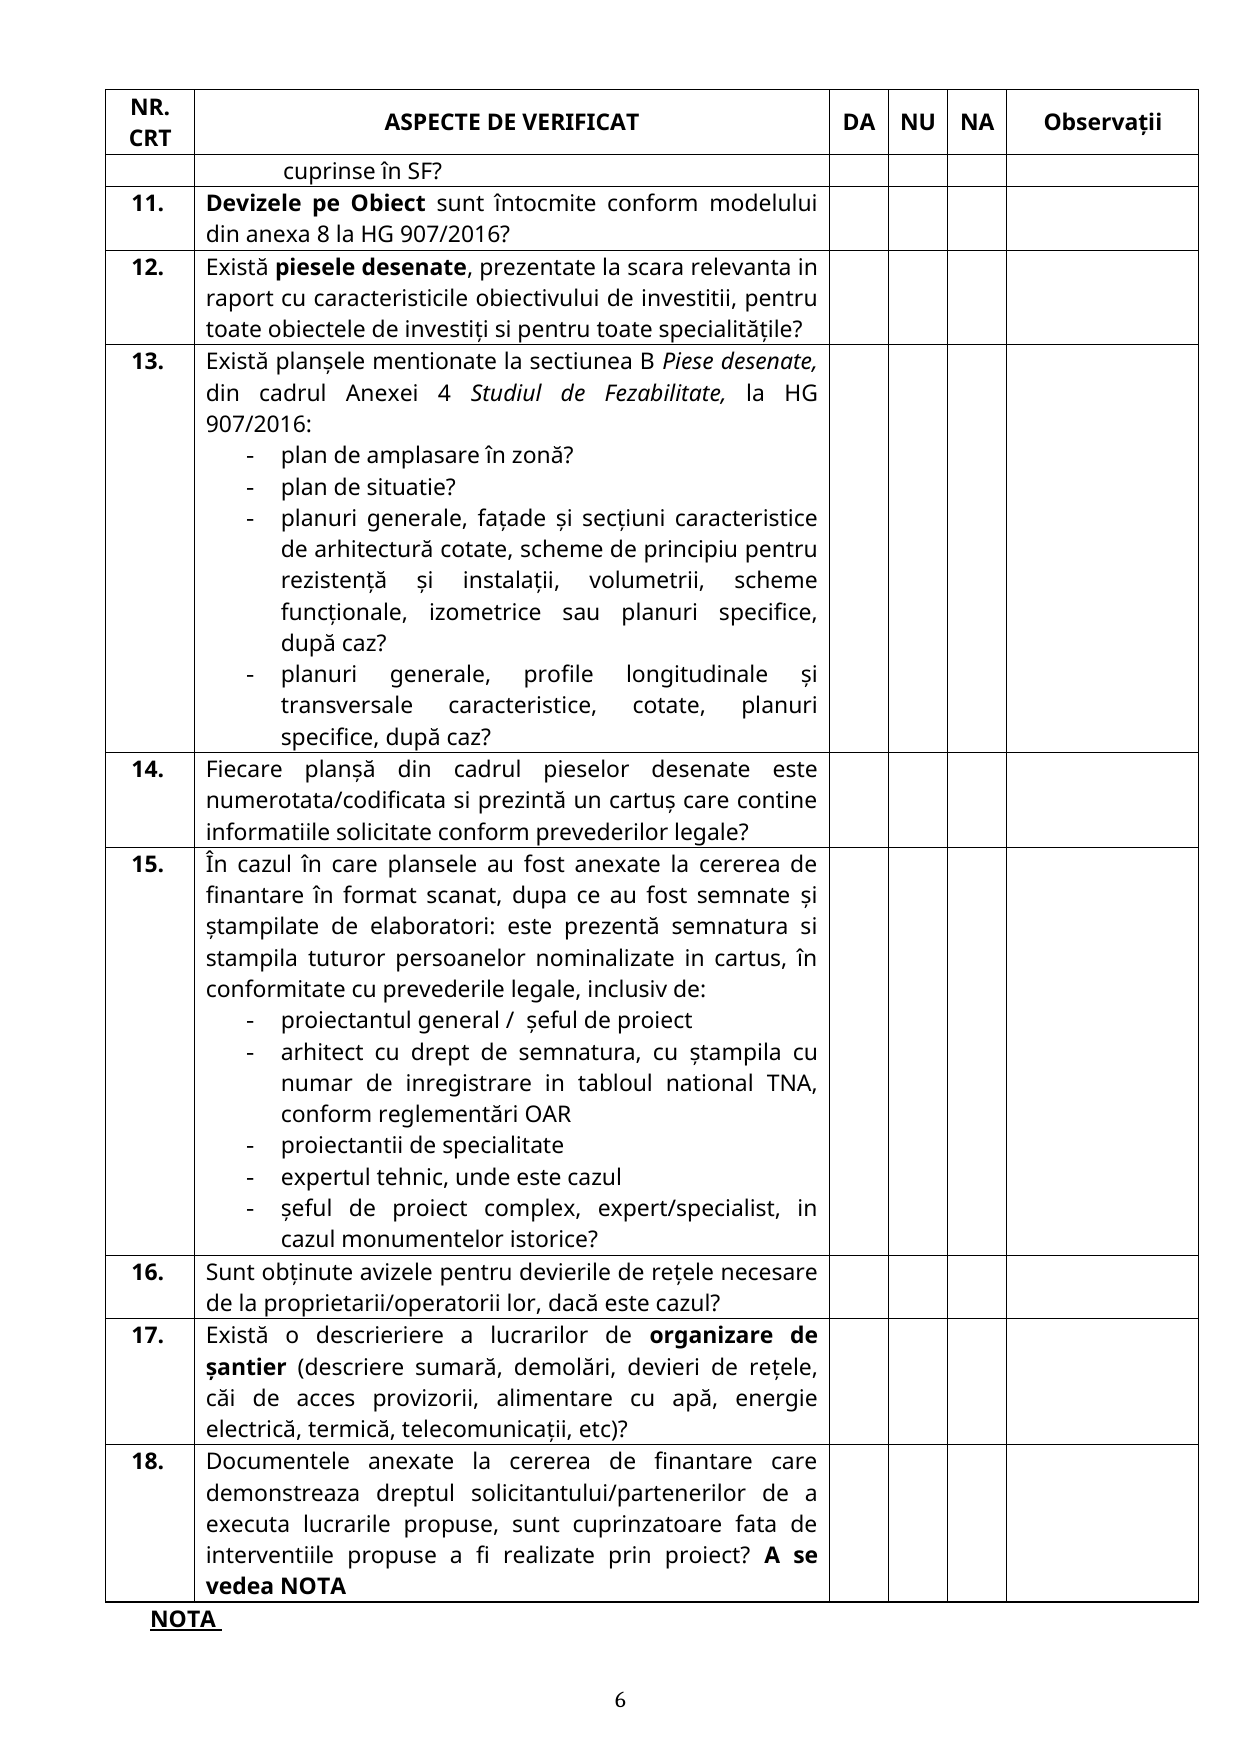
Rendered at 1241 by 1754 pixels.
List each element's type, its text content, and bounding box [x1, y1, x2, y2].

table_cell [948, 1445, 1006, 1601]
table_cell [1007, 848, 1198, 1254]
table_cell [1007, 1319, 1198, 1444]
table_cell [106, 1445, 194, 1601]
table_cell [1007, 1445, 1198, 1601]
table_cell [948, 753, 1006, 847]
table_cell [948, 1256, 1006, 1318]
table_cell [889, 1445, 947, 1601]
table_cell [106, 1256, 194, 1318]
text NOTA [150, 1603, 1090, 1634]
table_cell [830, 1445, 888, 1601]
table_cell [195, 155, 829, 186]
table_cell [830, 848, 888, 1254]
table_cell [106, 848, 194, 1254]
table_cell [830, 1319, 888, 1444]
table_cell [948, 251, 1006, 344]
table_cell [830, 1256, 888, 1318]
table_cell [948, 848, 1006, 1254]
table_cell [106, 753, 194, 847]
table_cell [830, 753, 888, 847]
table_cell [1007, 753, 1198, 847]
table_cell [889, 1256, 947, 1318]
table_cell Sunt obținute avizele pentru devierile de rețele necesare de la proprietarii/operatorii lor, dacă este cazul? [195, 1256, 829, 1318]
table_cell [830, 251, 888, 344]
table_cell [106, 187, 194, 249]
table_cell Devizele pe Obiect sunt întocmite conform modelului din anexa 8 la HG 907/2016? [195, 187, 829, 249]
table_cell [889, 753, 947, 847]
table_cell Există piesele desenate, prezentate la scara relevanta in raport cu caracteristicile obiectivului de investitii, pentru toate obiectele de investiți si pentru toate specialitățile? [195, 251, 829, 344]
table_cell [889, 155, 947, 186]
table_cell [1007, 1256, 1198, 1318]
table_cell [106, 251, 194, 344]
table_cell [106, 155, 194, 186]
table_cell [1007, 251, 1198, 344]
table_cell [830, 187, 888, 249]
table_header NA [948, 90, 1006, 154]
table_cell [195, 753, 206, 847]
table_header DA [830, 90, 888, 154]
table_header NR. CRT [106, 90, 194, 154]
table_cell Există o descrieriere a lucrarilor de organizare de şantier (descriere sumară, demolări, devieri de rețele, căi de acces provizorii, alimentare cu apă, energie electrică, termică, telecomunicații, etc)? [195, 1319, 829, 1444]
table_header Observaţii [1007, 90, 1198, 154]
table_cell [1007, 187, 1198, 249]
table_cell Documentele anexate la cererea de finantare care demonstreaza dreptul solicitantului/partenerilor de a executa lucrarile propuse, sunt cuprinzatoare fata de interventiile propuse a fi realizate prin proiect? A se vedea NOTA [195, 1445, 829, 1601]
table_cell [948, 155, 1006, 186]
table_cell [1007, 155, 1198, 186]
table_cell [889, 345, 947, 752]
table_header NU [889, 90, 947, 154]
table_cell [889, 251, 947, 344]
table_cell [948, 1319, 1006, 1444]
table_cell [106, 345, 194, 752]
table_cell [889, 848, 947, 1254]
table_cell În cazul în care plansele au fost anexate la cererea de finantare în format scanat, dupa ce au fost semnate și ștampilate de elaboratori: este prezentă semnatura si stampila tuturor persoanelor nominalizate in cartus, în conformitate cu prevederile legale, inclusiv de: proiectantul general / şeful de proiect arhitect cu drept de semnatura, cu ștampila cu numar de inregistrare in tabloul national TNA, conform reglementări OAR proiectantii de specialitate expertul tehnic, unde este cazul șeful de proiect complex, expert/specialist, in cazul monumentelor istorice? [195, 848, 829, 1254]
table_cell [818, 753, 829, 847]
table_cell [948, 345, 1006, 752]
table_header ASPECTE DE VERIFICAT [195, 90, 829, 154]
table_cell [1007, 345, 1198, 752]
table_cell [106, 1319, 194, 1444]
table_cell [830, 345, 888, 752]
table_cell [889, 187, 947, 249]
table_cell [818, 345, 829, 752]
table_cell [830, 155, 888, 186]
table_cell [948, 187, 1006, 249]
table_cell [889, 1319, 947, 1444]
